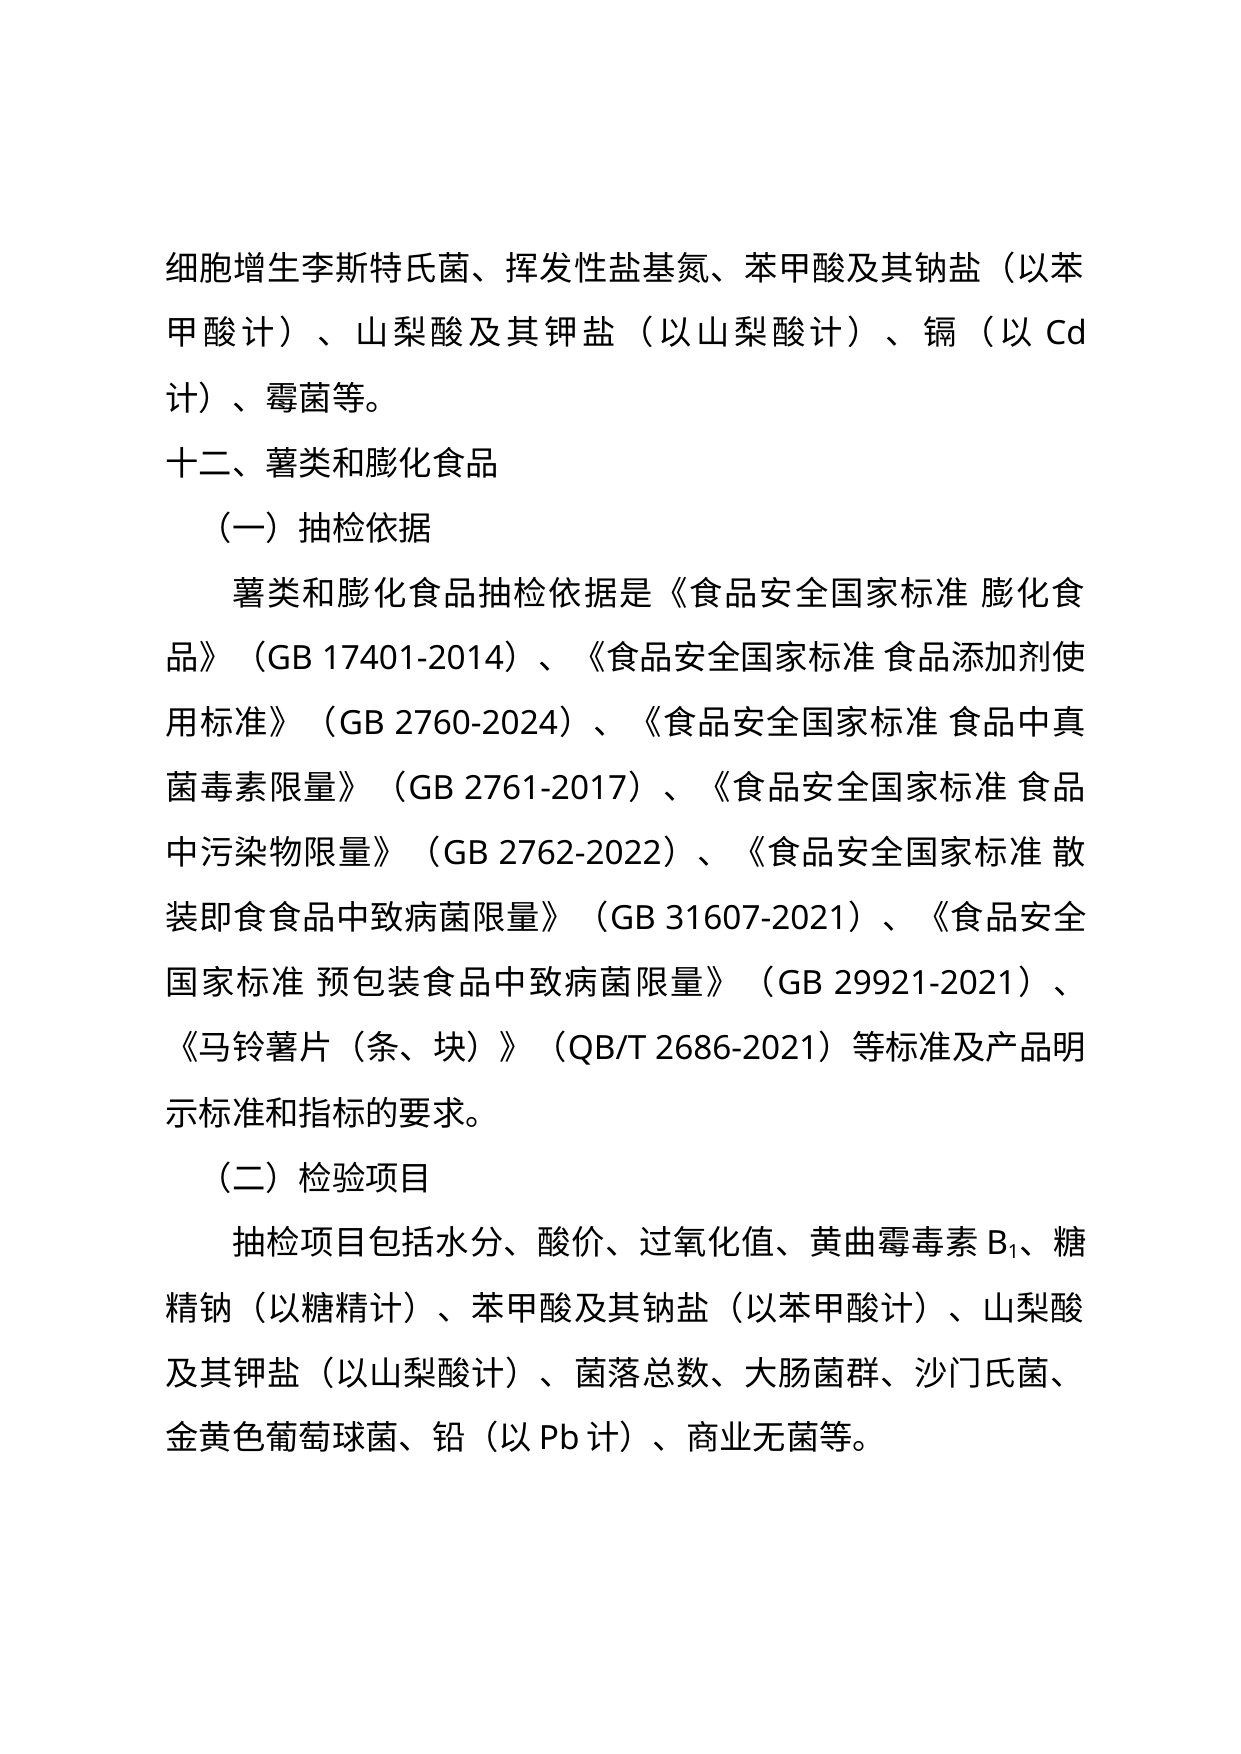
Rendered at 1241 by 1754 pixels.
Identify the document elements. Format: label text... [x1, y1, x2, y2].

text （二）检验项目 [165, 1143, 1087, 1208]
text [165, 233, 1087, 428]
text （一）抽检依据 [165, 493, 1087, 558]
subtitle 十二、薯类和膨化食品 [165, 428, 1087, 493]
text 抽检项目包括水分、酸价、过氧化值、黄曲霉毒素B1、糖精钠（以糖精计）、苯甲酸及其钠盐（以苯甲酸计）、山梨酸及其钾盐（以山梨酸计）、菌落总数、大肠菌群、沙门氏菌、金黄色葡萄球菌、铅（以Pb计）、商业无菌等。 [165, 1208, 1087, 1468]
text 薯类和膨化食品抽检依据是《食品安全国家标准 膨化食品》（GB 17401-2014）、《食品安全国家标准 食品添加剂使用标准》（GB 2760-2024）、《食品安全国家标准 食品中真菌毒素限量》（GB 2761-2017）、《食品安全国家标准 食品中污染物限量》（GB 2762-2022）、《食品安全国家标准 散装即食食品中致病菌限量》（GB 31607-2021）、《食品安全国家标准 预包装食品中致病菌限量》（GB 29921-2021）、《马铃薯片（条、块）》（QB/T 2686-2021）等标准及产品明示标准和指标的要求。 [165, 558, 1087, 1143]
